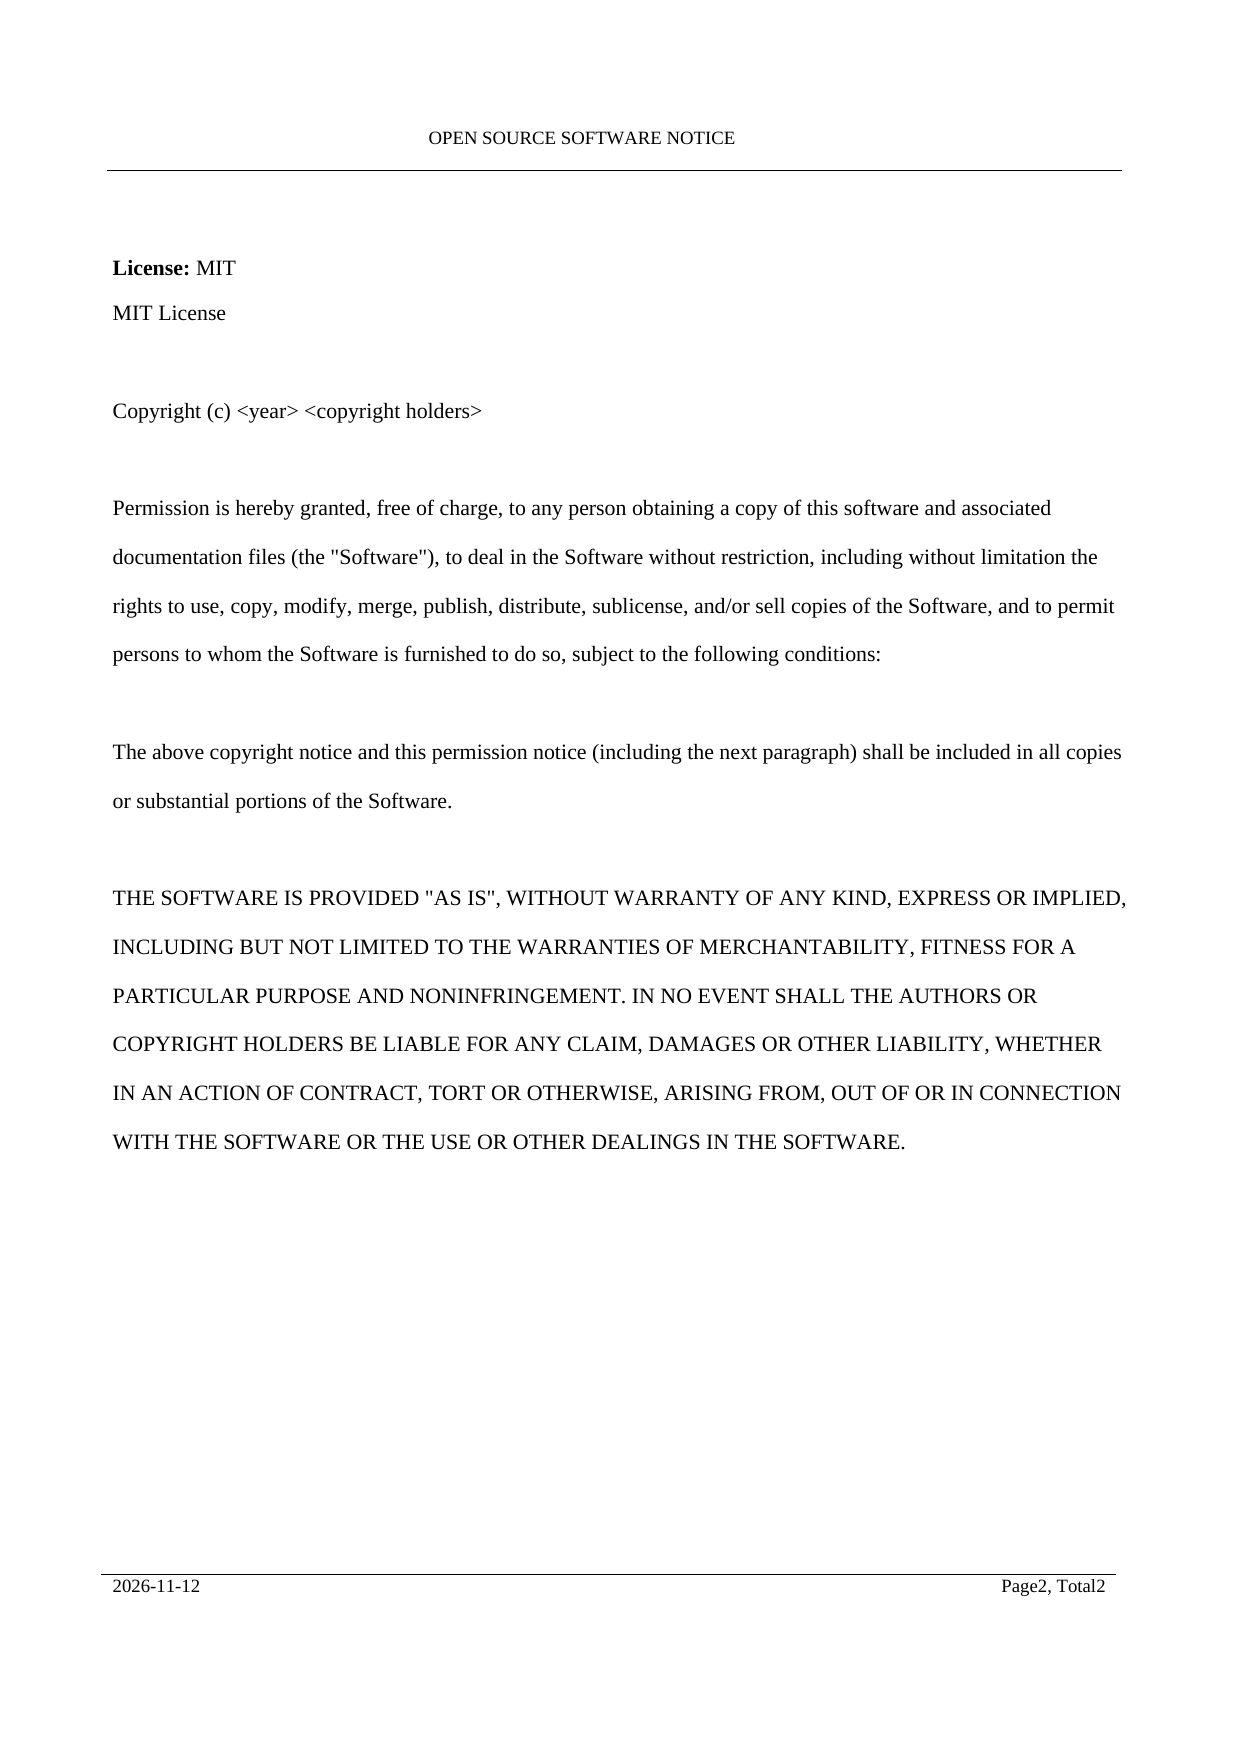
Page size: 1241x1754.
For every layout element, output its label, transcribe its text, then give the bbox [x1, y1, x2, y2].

text License: MIT [112, 251, 1128, 284]
text MIT License Copyright (c) <year> <copyright holders> Permission is hereby granted, free of charge, to any person obtaining a copy of this software and associated documentation files (the "Software"), to deal in the Software without restriction, including without limitation the rights to use, copy, modify, merge, publish, distribute, sublicense, and/or sell copies of the Software, and to permit persons to whom the Software is furnished to do so, subject to the following conditions: The above copyright notice and this permission notice (including the next paragraph) shall be included in all copies or substantial portions of the Software. THE SOFTWARE IS PROVIDED "AS IS", WITHOUT WARRANTY OF ANY KIND, EXPRESS OR IMPLIED, INCLUDING BUT NOT LIMITED TO THE WARRANTIES OF MERCHANTABILITY, FITNESS FOR A PARTICULAR PURPOSE AND NONINFRINGEMENT. IN NO EVENT SHALL THE AUTHORS OR COPYRIGHT HOLDERS BE LIABLE FOR ANY CLAIM, DAMAGES OR OTHER LIABILITY, WHETHER IN AN ACTION OF CONTRACT, TORT OR OTHERWISE, ARISING FROM, OUT OF OR IN CONNECTION WITH THE SOFTWARE OR THE USE OR OTHER DEALINGS IN THE SOFTWARE. [112, 297, 1128, 1158]
